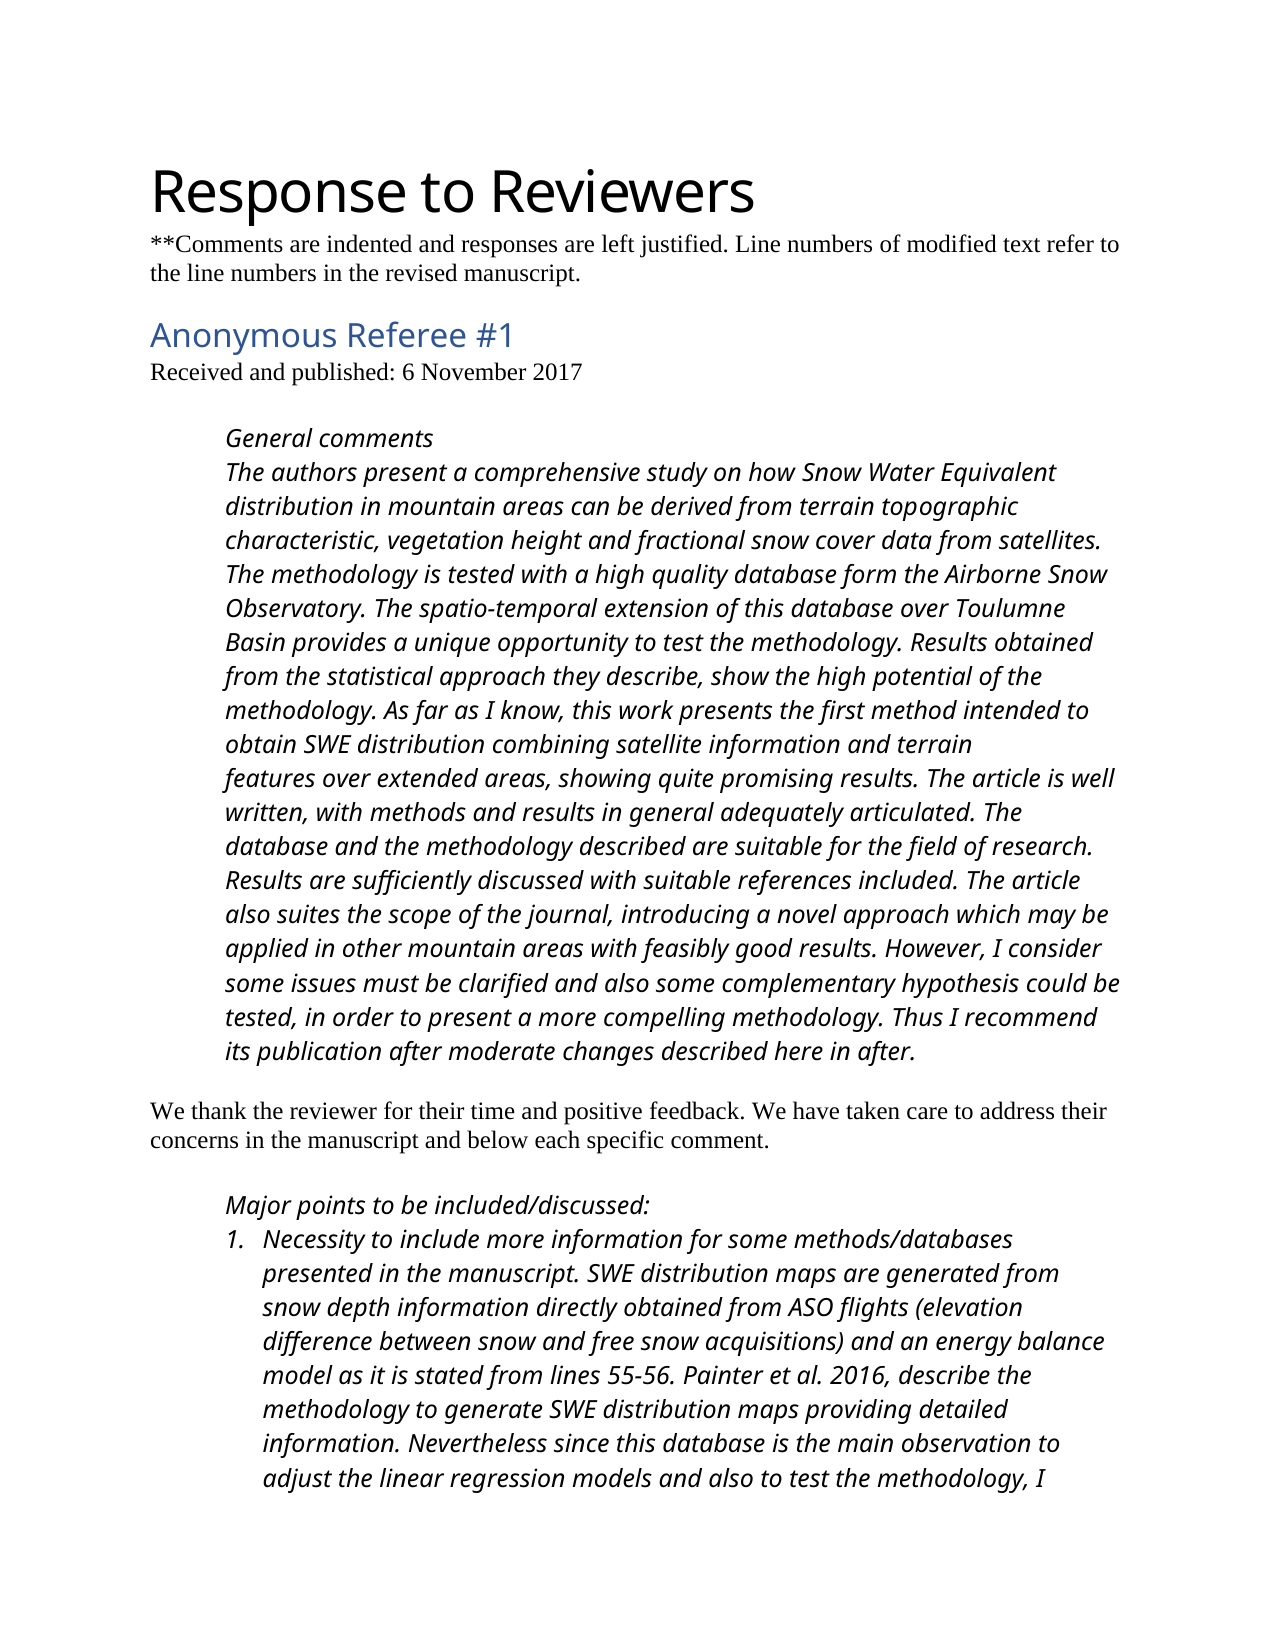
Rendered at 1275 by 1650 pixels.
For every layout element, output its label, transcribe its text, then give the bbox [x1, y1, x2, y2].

text The authors present a comprehensive study on how Snow Water Equivalent distribution in mountain areas can be derived from terrain topographic characteristic, vegetation height and fractional snow cover data from satellites. The methodology is tested with a high quality database form the Airborne Snow Observatory. The spatio-temporal extension of this database over Toulumne Basin provides a unique opportunity to test the methodology. Results obtained from the statistical approach they describe, show the high potential of the methodology. As far as I know, this work presents the first method intended to obtain SWE distribution combining satellite information and terrain [225, 454, 1125, 761]
text General comments [225, 420, 1125, 454]
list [225, 1222, 1125, 1494]
text Major points to be included/discussed: [225, 1188, 1125, 1222]
title Response to Reviewers [150, 150, 1125, 229]
text We thank the reviewer for their time and positive feedback. We have taken care to address their concerns in the manuscript and below each specific comment. [150, 1096, 1125, 1154]
text **Comments are indented and responses are left justified. Line numbers of modified text refer to the line numbers in the revised manuscript. [150, 229, 1125, 287]
text features over extended areas, showing quite promising results. The article is well written, with methods and results in general adequately articulated. The database and the methodology described are suitable for the field of research. Results are sufficiently discussed with suitable references included. The article also suites the scope of the journal, introducing a novel approach which may be applied in other mountain areas with feasibly good results. However, I consider some issues must be clarified and also some complementary hypothesis could be tested, in order to present a more compelling methodology. Thus I recommend its publication after moderate changes described here in after. [225, 761, 1125, 1067]
subtitle Anonymous Referee #1 [150, 312, 1125, 357]
text Received and published: 6 November 2017 [150, 357, 1125, 386]
